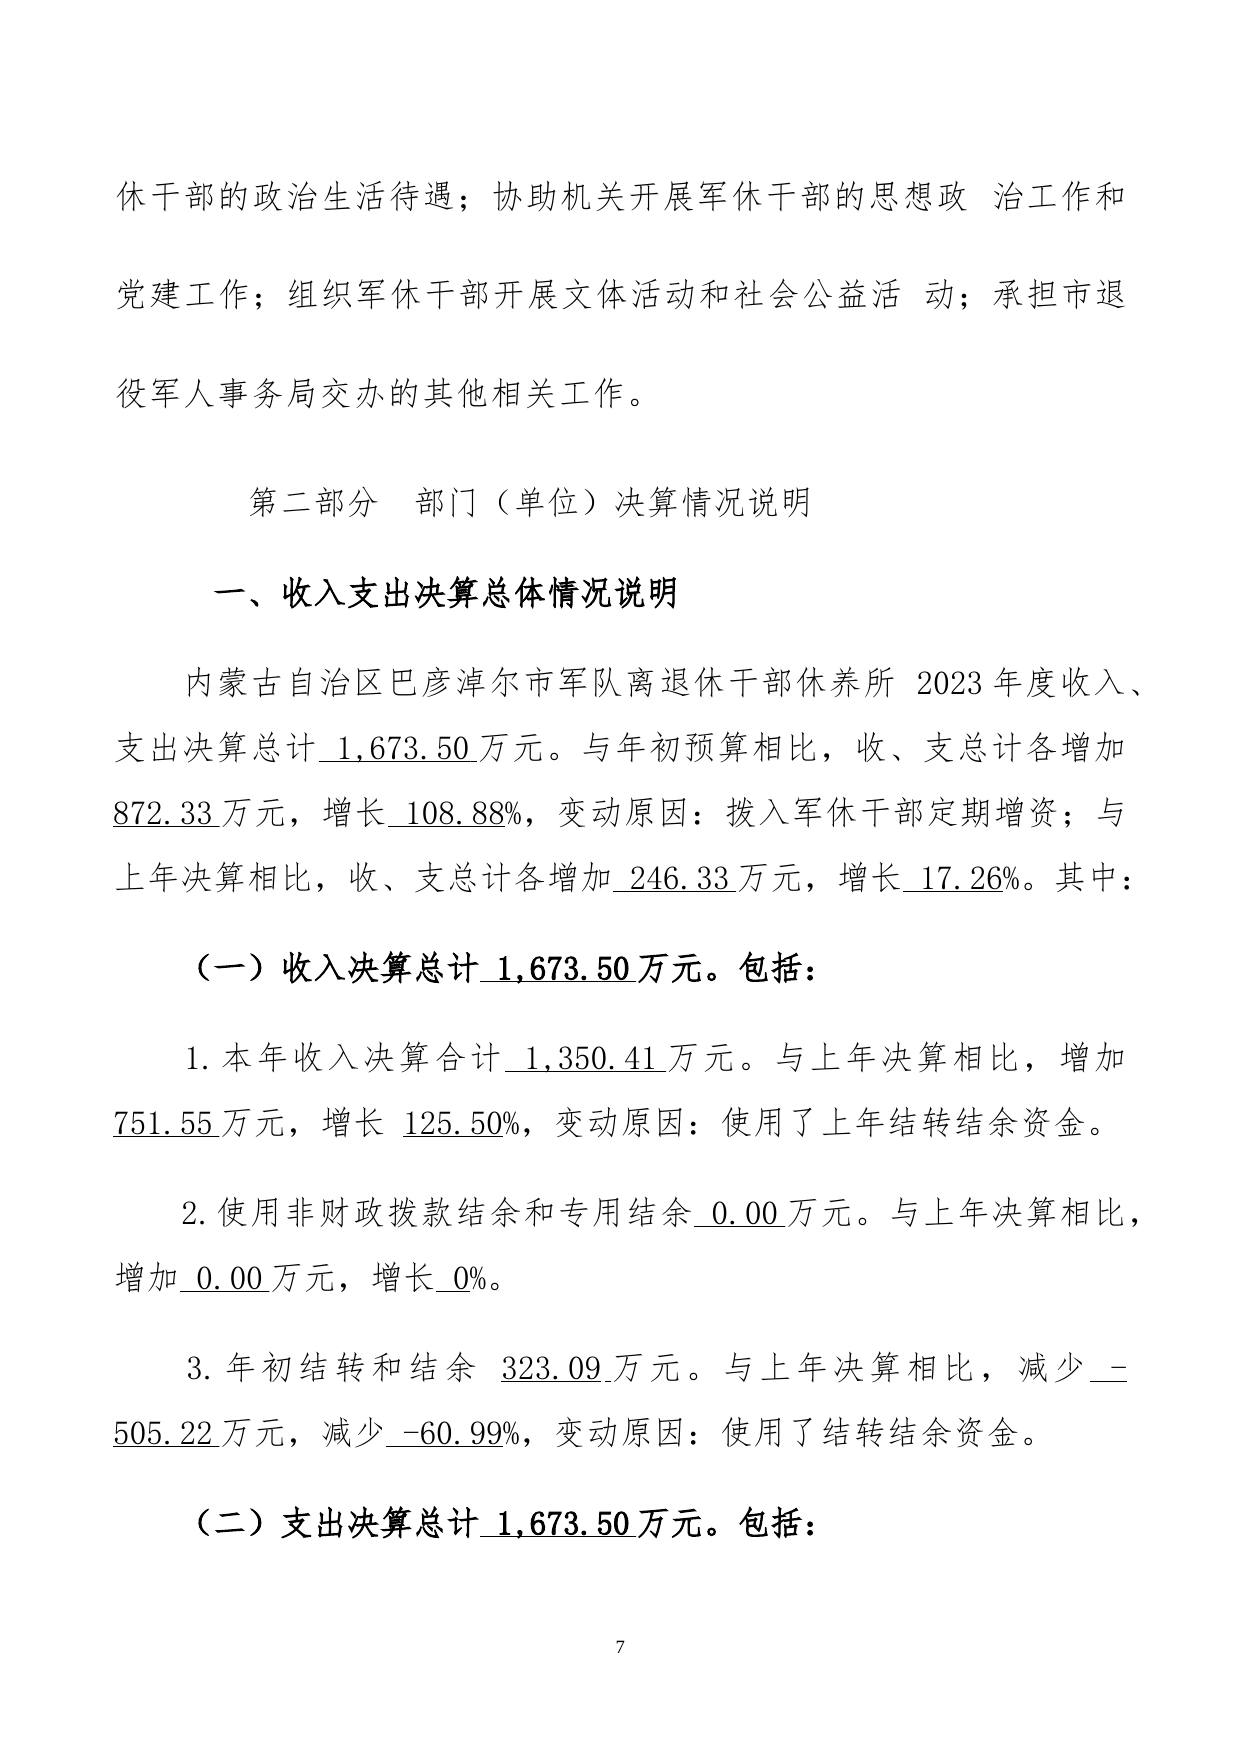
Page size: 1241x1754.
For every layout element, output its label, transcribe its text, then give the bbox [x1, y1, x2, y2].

text （一）收入决算总计 1,673.50万元。包括： [113, 933, 1127, 998]
text 1.本年收入决算合计 1,350.41万元。与上年决算相比，增加 751.55万元，增长 125.50%，变动原因：使用了上年结转结余资金。 [113, 1023, 1127, 1153]
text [114, 162, 1127, 423]
text 一、收入支出决算总体情况说明 [113, 558, 1127, 623]
text （二）支出决算总计 1,673.50万元。包括： [113, 1488, 1127, 1553]
text 第二部分 部门（单位）决算情况说明 [113, 468, 1127, 533]
text 内蒙古自治区巴彦淖尔市军队离退休干部休养所 2023年度收入、支出决算总计 1,673.50万元。与年初预算相比，收、支总计各增加 872.33万元，增长 108.88%，变动原因：拨入军休干部定期增资；与上年决算相比，收、支总计各增加 246.33万元，增长 17.26%。其中： [113, 648, 1127, 908]
text 3.年初结转和结余 323.09万元。与上年决算相比，减少 -505.22万元，减少 -60.99%，变动原因：使用了结转结余资金。 [113, 1333, 1127, 1463]
text 2.使用非财政拨款结余和专用结余 0.00万元。与上年决算相比，增加 0.00万元，增长 0%。 [113, 1178, 1127, 1308]
